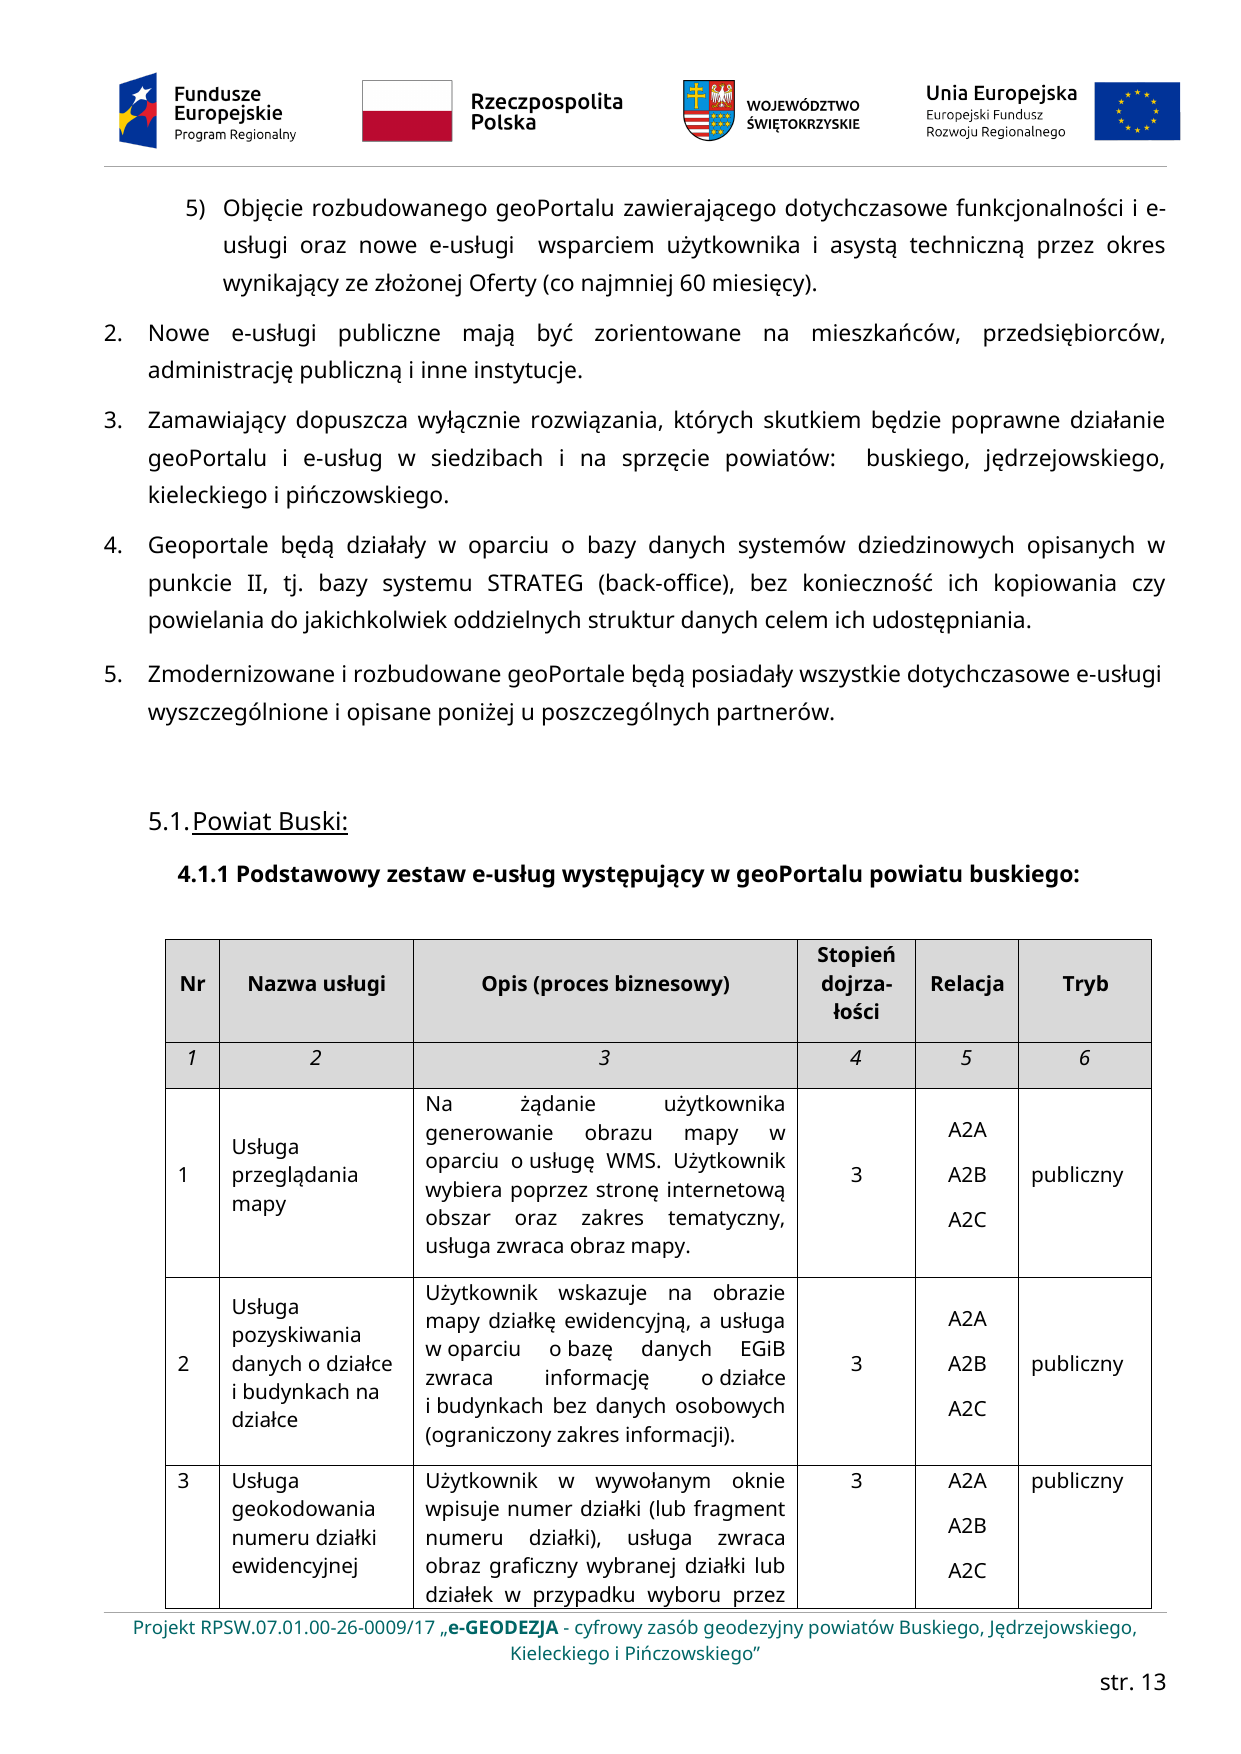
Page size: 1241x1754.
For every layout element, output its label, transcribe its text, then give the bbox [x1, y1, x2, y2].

list Powiat Buski: [148, 804, 1167, 838]
text 4.1.1 Podstawowy zestaw e-usług występujący w geoPortalu powiatu buskiego: [103, 857, 1167, 889]
table_header Nazwa usługi [220, 940, 413, 1042]
picture [103, 59, 1196, 164]
table_cell Użytkownik wskazuje na obrazie mapy działkę ewidencyjną, a usługa w oparciu o bazę danych EGiB zwraca informację o działce i budynkach bez danych osobowych (ograniczony zakres informacji). [414, 1278, 797, 1465]
table_cell 6 [1019, 1043, 1151, 1088]
list Nowe e-usługi publiczne mają być zorientowane na mieszkańców, przedsiębiorców, administrację publiczną i inne instytucje. [103, 317, 1167, 385]
table_cell 1 [166, 1089, 219, 1277]
table_header Stopień dojrzałości [798, 940, 915, 1042]
table_cell 3 [798, 1278, 915, 1465]
table_cell 1 [166, 1043, 219, 1088]
table_cell Usługa geokodowania numeru działki ewidencyjnej [220, 1466, 413, 1608]
table_cell 2 [166, 1278, 219, 1465]
table_header Relacja [916, 940, 1018, 1042]
table_cell 3 [414, 1043, 797, 1088]
table_cell A2A A2B A2C [916, 1089, 1018, 1277]
table_cell 3 [166, 1466, 219, 1608]
table_cell 3 [798, 1466, 915, 1608]
table_cell publiczny [1019, 1278, 1151, 1465]
table_cell publiczny [1019, 1466, 1151, 1608]
list Zmodernizowane i rozbudowane geoPortale będą posiadały wszystkie dotychczasowe e-usługi wyszczególnione i opisane poniżej u poszczególnych partnerów. [103, 658, 1167, 727]
table_header Opis (proces biznesowy) [414, 940, 797, 1042]
table_cell 4 [798, 1043, 915, 1088]
table_cell Usługa pozyskiwania danych o działce i budynkach na działce [220, 1278, 413, 1465]
table_cell 2 [220, 1043, 413, 1088]
list Zamawiający dopuszcza wyłącznie rozwiązania, których skutkiem będzie poprawne działanie geoPortalu i e-usług w siedzibach i na sprzęcie powiatów: buskiego, jędrzejowskiego, kieleckiego i pińczowskiego. [103, 404, 1167, 510]
table_cell Usługa przeglądania mapy [220, 1089, 413, 1277]
table_cell A2A A2B A2C [916, 1466, 1018, 1608]
table_cell publiczny [1019, 1089, 1151, 1277]
table_header Nr [166, 940, 219, 1042]
table_cell 3 [798, 1089, 915, 1277]
table_cell 5 [916, 1043, 1018, 1088]
table_header Tryb [1019, 940, 1151, 1042]
list Objęcie rozbudowanego geoPortalu zawierającego dotychczasowe funkcjonalności i e-usługi oraz nowe e-usługi wsparciem użytkownika i asystą techniczną przez okres wynikający ze złożonej Oferty (co najmniej 60 miesięcy). [185, 192, 1167, 298]
list Geoportale będą działały w oparciu o bazy danych systemów dziedzinowych opisanych w punkcie II, tj. bazy systemu STRATEG (back-office), bez konieczność ich kopiowania czy powielania do jakichkolwiek oddzielnych struktur danych celem ich udostępniania. [103, 529, 1167, 635]
table_cell A2A A2B A2C [916, 1278, 1018, 1465]
table_cell Na żądanie użytkownika generowanie obrazu mapy w oparciu o usługę WMS. Użytkownik wybiera poprzez stronę internetową obszar oraz zakres tematyczny, usługa zwraca obraz mapy. [414, 1089, 797, 1277]
